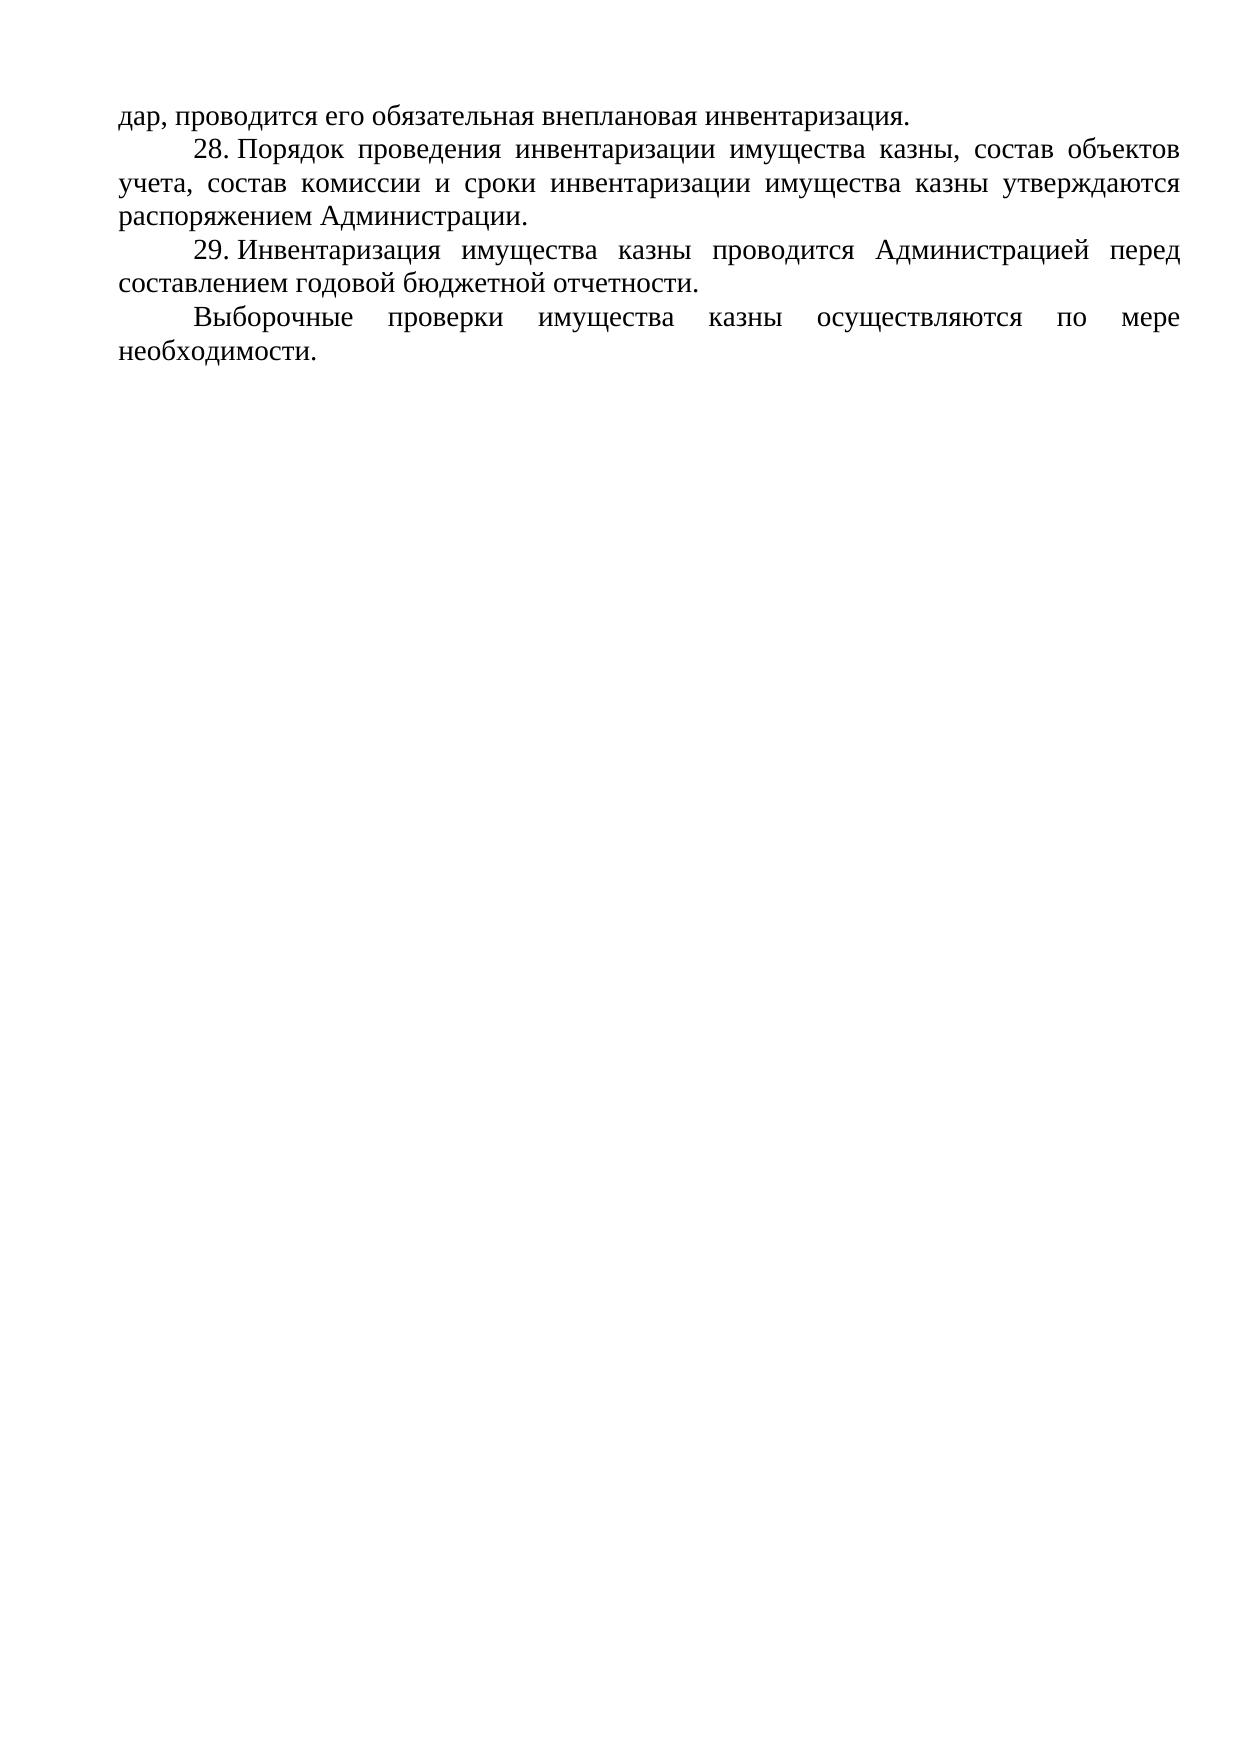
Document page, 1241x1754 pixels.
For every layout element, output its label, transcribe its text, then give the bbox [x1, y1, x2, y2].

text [118, 98, 1181, 131]
text 28. Порядок проведения инвентаризации имущества казны, состав объектов учета, состав комиссии и сроки инвентаризации имущества казны утверждаются распоряжением Администрации. [118, 131, 1181, 232]
text Выборочные проверки имущества казны осуществляются по мере необходимости. [118, 299, 1181, 366]
text 29. Инвентаризация имущества казны проводится Администрацией перед составлением годовой бюджетной отчетности. [118, 232, 1181, 299]
